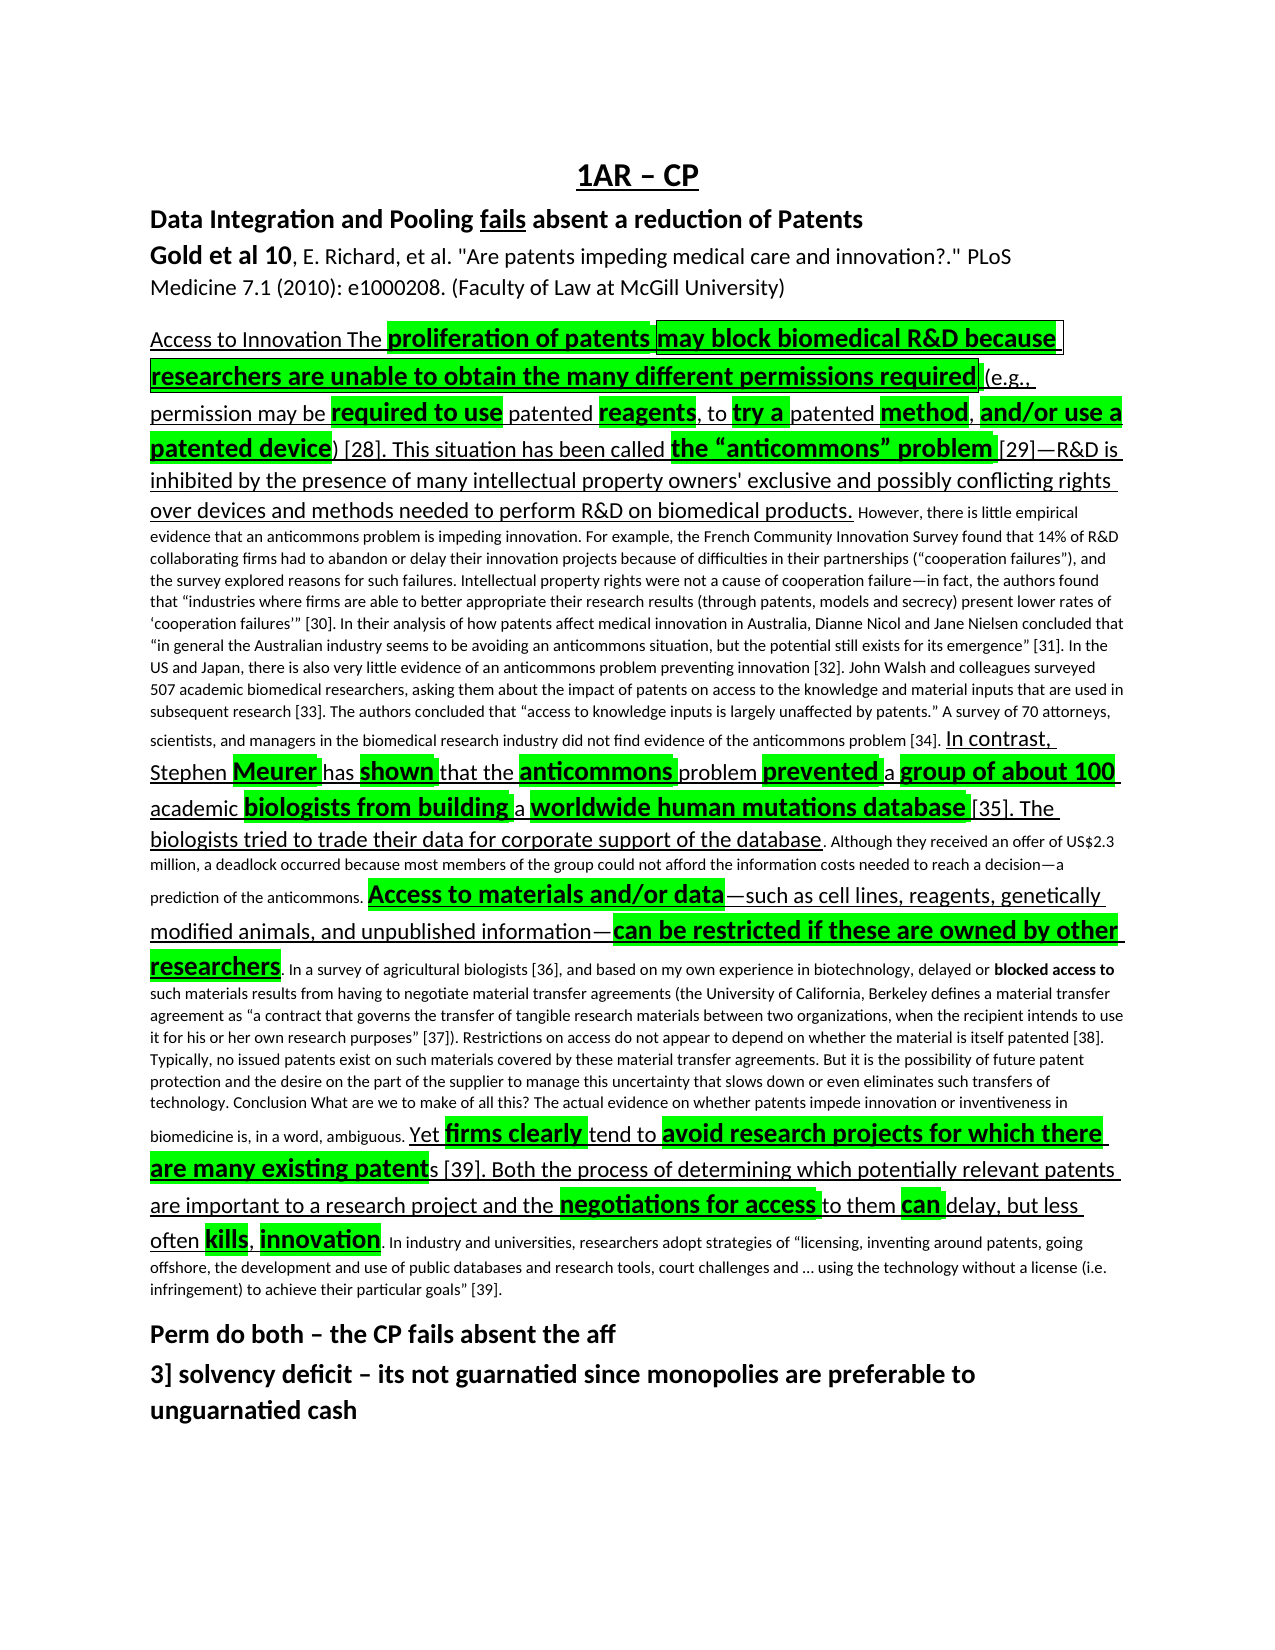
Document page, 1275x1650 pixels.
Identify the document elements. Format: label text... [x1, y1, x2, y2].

text Access to Innovation The proliferation of patents may block biomedical R&D because researchers are unable to obtain the many different permissions required (e.g., permission may be required to use patented reagents, to try a patented method, and/or use a patented device) [28]. This situation has been called the “anticommons” problem [29]—R&D is inhibited by the presence of many intellectual property owners' exclusive and possibly conflicting rights over devices and methods needed to perform R&D on biomedical products. However, there is little empirical evidence that an anticommons problem is impeding innovation. For example, the French Community Innovation Survey found that 14% of R&D collaborating firms had to abandon or delay their innovation projects because of difficulties in their partnerships (“cooperation failures”), and the survey explored reasons for such failures. Intellectual property rights were not a cause of cooperation failure—in fact, the authors found that “industries where firms are able to better appropriate their research results (through patents, models and secrecy) present lower rates of ‘cooperation failures’” [30]. In their analysis of how patents affect medical innovation in Australia, Dianne Nicol and Jane Nielsen concluded that “in general the Australian industry seems to be avoiding an anticommons situation, but the potential still exists for its emergence” [31]. In the US and Japan, there is also very little evidence of an anticommons problem preventing innovation [32]. John Walsh and colleagues surveyed 507 academic biomedical researchers, asking them about the impact of patents on access to the knowledge and material inputs that are used in subsequent research [33]. The authors concluded that “access to knowledge inputs is largely unaffected by patents.” A survey of 70 attorneys, scientists, and managers in the biomedical research industry did not find evidence of the anticommons problem [34]. In contrast, Stephen Meurer has shown that the anticommons problem prevented a group of about 100 academic biologists from building a worldwide human mutations database [35]. The biologists tried to trade their data for corporate support of the database. Although they received an offer of US$2.3 million, a deadlock occurred because most members of the group could not afford the information costs needed to reach a decision—a prediction of the anticommons. Access to materials and/or data—such as cell lines, reagents, genetically modified animals, and unpublished information—can be restricted if these are owned by other researchers. In a survey of agricultural biologists [36], and based on my own experience in biotechnology, delayed or blocked access to such materials results from having to negotiate material transfer agreements (the University of California, Berkeley defines a material transfer agreement as “a contract that governs the transfer of tangible research materials between two organizations, when the recipient intends to use it for his or her own research purposes” [37]). Restrictions on access do not appear to depend on whether the material is itself patented [38]. Typically, no issued patents exist on such materials covered by these material transfer agreements. But it is the possibility of future patent protection and the desire on the part of the supplier to manage this uncertainty that slows down or even eliminates such transfers of technology. Conclusion What are we to make of all this? The actual evidence on whether patents impede innovation or inventiveness in biomedicine is, in a word, ambiguous. Yet firms clearly tend to avoid research projects for which there are many existing patents [39]. Both the process of determining which potentially relevant patents are important to a research project and the negotiations for access to them can delay, but less often kills, innovation. In industry and universities, researchers adopt strategies of “licensing, inventing around patents, going offshore, the development and use of public databases and research tools, court challenges and … using the technology without a license (i.e. infringement) to achieve their particular goals” [39]. [150, 320, 1125, 941]
subtitle 3] solvency deficit – its not guarnatied since monopolies are preferable to unguarnatied cash [150, 1357, 1125, 1426]
subtitle 1AR – CP [150, 154, 1125, 195]
text Gold et al 10, E. Richard, et al. "Are patents impeding medical care and innovation?." PLoS Medicine 7.1 (2010): e1000208. (Faculty of Law at McGill University) [150, 238, 1125, 301]
text Access to Innovation The proliferation of patents may block biomedical R&D because researchers are unable to obtain the many different permissions required (e.g., permission may be required to use patented reagents, to try a patented method, and/or use a patented device) [28]. This situation has been called the “anticommons” problem [29]—R&D is inhibited by the presence of many intellectual property owners' exclusive and possibly conflicting rights over devices and methods needed to perform R&D on biomedical products. However, there is little empirical evidence that an anticommons problem is impeding innovation. For example, the French Community Innovation Survey found that 14% of R&D collaborating firms had to abandon or delay their innovation projects because of difficulties in their partnerships (“cooperation failures”), and the survey explored reasons for such failures. Intellectual property rights were not a cause of cooperation failure—in fact, the authors found that “industries where firms are able to better appropriate their research results (through patents, models and secrecy) present lower rates of ‘cooperation failures’” [30]. In their analysis of how patents affect medical innovation in Australia, Dianne Nicol and Jane Nielsen concluded that “in general the Australian industry seems to be avoiding an anticommons situation, but the potential still exists for its emergence” [31]. In the US and Japan, there is also very little evidence of an anticommons problem preventing innovation [32]. John Walsh and colleagues surveyed 507 academic biomedical researchers, asking them about the impact of patents on access to the knowledge and material inputs that are used in subsequent research [33]. The authors concluded that “access to knowledge inputs is largely unaffected by patents.” A survey of 70 attorneys, scientists, and managers in the biomedical research industry did not find evidence of the anticommons problem [34]. In contrast, Stephen Meurer has shown that the anticommons problem prevented a group of about 100 academic biologists from building a worldwide human mutations database [35]. The biologists tried to trade their data for corporate support of the database. Although they received an offer of US$2.3 million, a deadlock occurred because most members of the group could not afford the information costs needed to reach a decision—a prediction of the anticommons. Access to materials and/or data—such as cell lines, reagents, genetically modified animals, and unpublished information—can be restricted if these are owned by other researchers. In a survey of agricultural biologists [36], and based on my own experience in biotechnology, delayed or blocked access to such materials results from having to negotiate material transfer agreements (the University of California, Berkeley defines a material transfer agreement as “a contract that governs the transfer of tangible research materials between two organizations, when the recipient intends to use it for his or her own research purposes” [37]). Restrictions on access do not appear to depend on whether the material is itself patented [38]. Typically, no issued patents exist on such materials covered by these material transfer agreements. But it is the possibility of future patent protection and the desire on the part of the supplier to manage this uncertainty that slows down or even eliminates such transfers of technology. Conclusion What are we to make of all this? The actual evidence on whether patents impede innovation or inventiveness in biomedicine is, in a word, ambiguous. Yet firms clearly tend to avoid research projects for which there are many existing patents [39]. Both the process of determining which potentially relevant patents are important to a research project and the negotiations for access to them can delay, but less often kills, innovation. In industry and universities, researchers adopt strategies of “licensing, inventing around patents, going offshore, the development and use of public databases and research tools, court challenges and … using the technology without a license (i.e. infringement) to achieve their particular goals” [39]. [150, 943, 1125, 1299]
subtitle Perm do both – the CP fails absent the aff [150, 1318, 1125, 1351]
subtitle Data Integration and Pooling fails absent a reduction of Patents [150, 202, 1125, 235]
